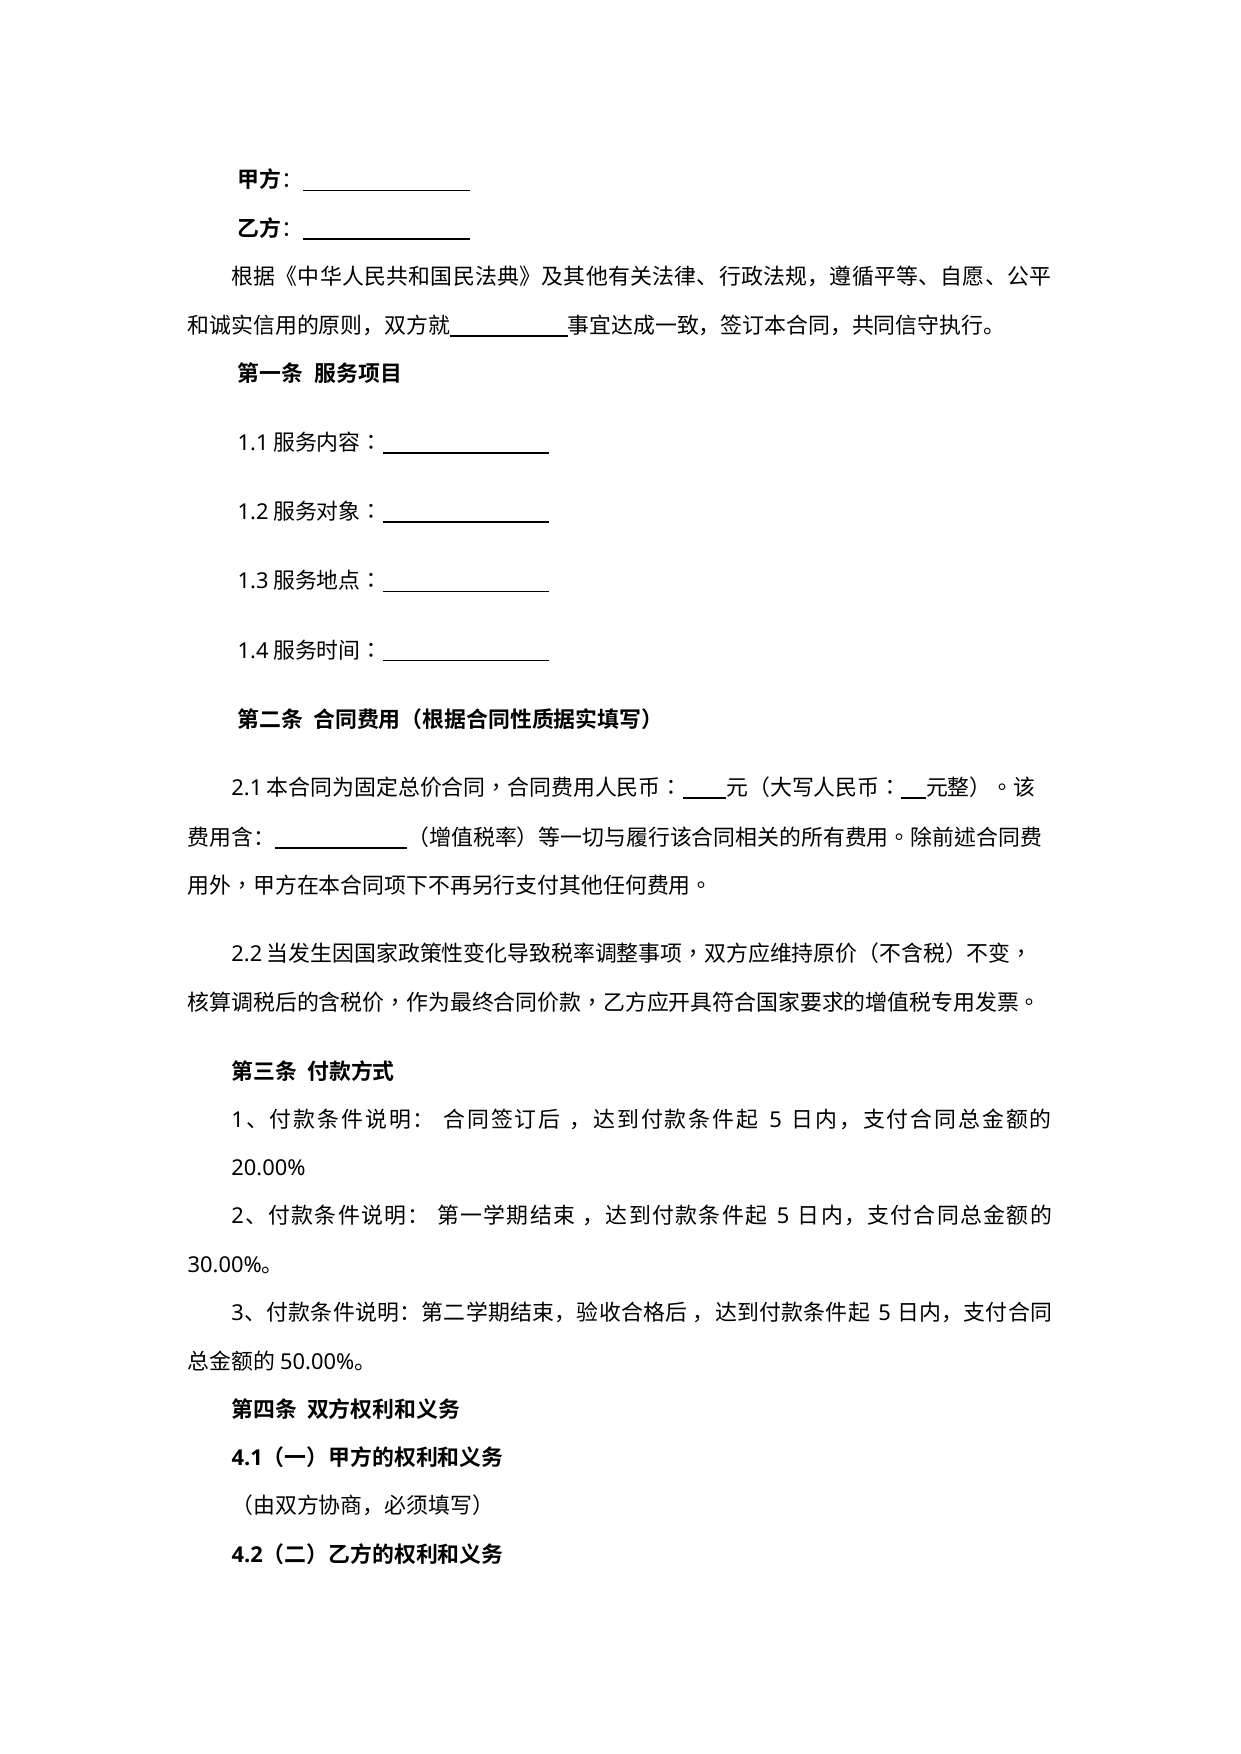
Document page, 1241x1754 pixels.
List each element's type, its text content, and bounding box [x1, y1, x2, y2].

list 第二条 合同费用（根据合同性质据实填写） [237, 702, 1053, 734]
text 根据《中华人民共和国民法典》及其他有关法律、行政法规，遵循平等、自愿、公平和诚实信用的原则，双方就 事宜达成一致，签订本合同，共同信守执行。 [187, 259, 1053, 340]
list （由双方协商，必须填写） [187, 1488, 1053, 1520]
text 1、付款条件说明： 合同签订后 ，达到付款条件起 5 日内，支付合同总金额的 20.00% [231, 1102, 1053, 1183]
list 1.2服务对象： [237, 494, 1053, 527]
list 4.2（二）乙方的权利和义务 [187, 1536, 1053, 1569]
list 2.1本合同为固定总价合同，合同费用人民币： 元（大写人民币： 元整）。该费用含： （增值税率）等一切与履行该合同相关的所有费用。除前述合同费用外，甲方在本合同项下不再另行支付其他任何费用。 [187, 771, 1053, 901]
text 3、付款条件说明：第二学期结束，验收合格后 ，达到付款条件起 5 日内，支付合同总金额的 50.00%。 [187, 1295, 1053, 1376]
list 第一条 服务项目 [237, 356, 1053, 388]
list 2.2当发生因国家政策性变化导致税率调整事项，双方应维持原价（不含税）不变，核算调税后的含税价，作为最终合同价款，乙方应开具符合国家要求的增值税专用发票。 [187, 936, 1053, 1018]
text 第四条 双方权利和义务 [187, 1392, 1053, 1424]
text 2、付款条件说明： 第一学期结束 ，达到付款条件起 5 日内，支付合同总金额的 30.00%。 [187, 1198, 1053, 1279]
list 第三条 付款方式 [187, 1053, 1053, 1086]
text 乙方： [187, 210, 1053, 243]
list 1.4服务时间： [237, 632, 1053, 665]
text 甲方： [187, 162, 1053, 194]
list 4.1（一）甲方的权利和义务 [187, 1439, 1053, 1472]
list 1.1服务内容： [237, 425, 1053, 457]
list 1.3服务地点： [237, 563, 1053, 596]
